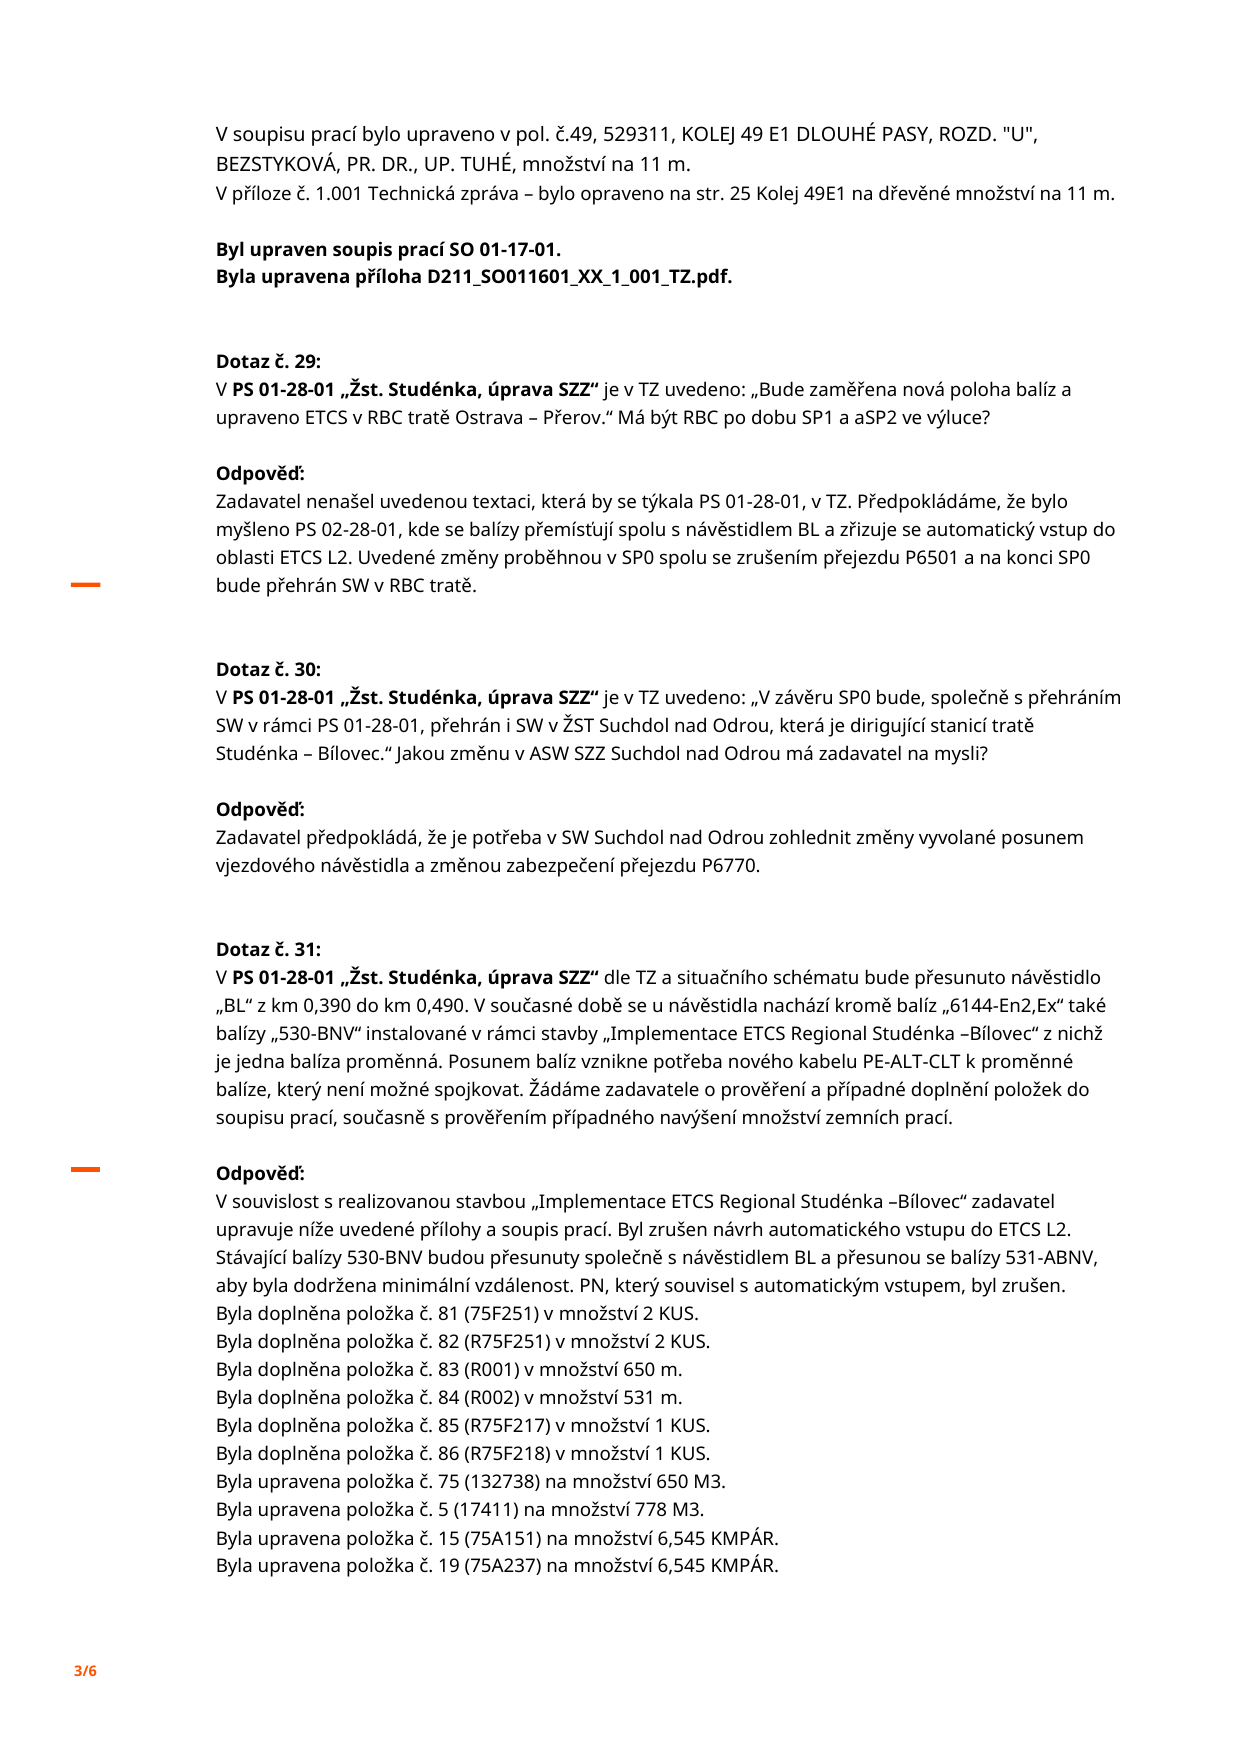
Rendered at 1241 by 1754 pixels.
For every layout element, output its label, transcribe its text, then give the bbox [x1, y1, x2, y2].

text Zadavatel předpokládá, že je potřeba v SW Suchdol nad Odrou zohlednit změny vyvolané posunem vjezdového návěstidla a změnou zabezpečení přejezdu P6770. [216, 824, 1122, 878]
list V PS 01-28-01 „Žst. Studénka, úprava SZZ“ je v TZ uvedeno: „Bude zaměřena nová poloha balíz a upraveno ETCS v RBC tratě Ostrava – Přerov.“ Má být RBC po dobu SP1 a aSP2 ve výluce? [216, 376, 1122, 429]
text V soupisu prací bylo upraveno v pol. č.49, 529311, KOLEJ 49 E1 DLOUHÉ PASY, ROZD. "U", BEZSTYKOVÁ, PR. DR., UP. TUHÉ, množství na 11 m. [216, 121, 1122, 177]
text Byla upravena položka č. 75 (132738) na množství 650 M3. [216, 1469, 1122, 1494]
text Byla doplněna položka č. 81 (75F251) v množství 2 KUS. [216, 1301, 1122, 1326]
text Byla upravena příloha D211_SO011601_XX_1_001_TZ.pdf. [216, 264, 1122, 289]
text Byl upraven soupis prací SO 01-17-01. [216, 236, 1122, 261]
list V PS 01-28-01 „Žst. Studénka, úprava SZZ“ dle TZ a situačního schématu bude přesunuto návěstidlo „BL“ z km 0,390 do km 0,490. V současné době se u návěstidla nachází kromě balíz „6144-En2,Ex“ také balízy „530-BNV“ instalované v rámci stavby „Implementace ETCS Regional Studénka –Bílovec“ z nichž je jedna balíza proměnná. Posunem balíz vznikne potřeba nového kabelu PE-ALT-CLT k proměnné balíze, který není možné spojkovat. Žádáme zadavatele o prověření a případné doplnění položek do soupisu prací, současně s prověřením případného navýšení množství zemních prací. [216, 964, 1122, 1130]
text Byla doplněna položka č. 84 (R002) v množství 531 m. [216, 1385, 1122, 1410]
text Dotaz č. 30: [216, 656, 1122, 682]
text Byla upravena položka č. 5 (17411) na množství 778 M3. [216, 1497, 1122, 1522]
text Odpověď: [216, 460, 1122, 486]
text Byla doplněna položka č. 83 (R001) v množství 650 m. [216, 1357, 1122, 1382]
text Dotaz č. 29: [216, 348, 1122, 373]
text Zadavatel nenašel uvedenou textaci, která by se týkala PS 01-28-01, v TZ. Předpokládáme, že bylo myšleno PS 02-28-01, kde se balízy přemísťují spolu s návěstidlem BL a zřizuje se automatický vstup do oblasti ETCS L2. Uvedené změny proběhnou v SP0 spolu se zrušením přejezdu P6501 a na konci SP0 bude přehrán SW v RBC tratě. [216, 488, 1122, 598]
text Byla upravena položka č. 15 (75A151) na množství 6,545 KMPÁR. [216, 1525, 1122, 1550]
text Dotaz č. 31: [216, 936, 1122, 962]
list V PS 01-28-01 „Žst. Studénka, úprava SZZ“ je v TZ uvedeno: „V závěru SP0 bude, společně s přehráním SW v rámci PS 01-28-01, přehrán i SW v ŽST Suchdol nad Odrou, která je dirigující stanicí tratě Studénka – Bílovec.“ Jakou změnu v ASW SZZ Suchdol nad Odrou má zadavatel na mysli? [216, 684, 1122, 766]
text Odpověď: [216, 796, 1122, 822]
text V příloze č. 1.001 Technická zpráva – bylo opraveno na str. 25 Kolej 49E1 na dřevěné množství na 11 m. [216, 180, 1122, 205]
text Byla doplněna položka č. 85 (R75F217) v množství 1 KUS. [216, 1413, 1122, 1438]
text V souvislost s realizovanou stavbou „Implementace ETCS Regional Studénka –Bílovec“ zadavatel upravuje níže uvedené přílohy a soupis prací. Byl zrušen návrh automatického vstupu do ETCS L2. Stávající balízy 530-BNV budou přesunuty společně s návěstidlem BL a přesunou se balízy 531-ABNV, aby byla dodržena minimální vzdálenost. PN, který souvisel s automatickým vstupem, byl zrušen. [216, 1188, 1122, 1298]
text Byla doplněna položka č. 82 (R75F251) v množství 2 KUS. [216, 1329, 1122, 1354]
text Byla upravena položka č. 19 (75A237) na množství 6,545 KMPÁR. [216, 1553, 1122, 1578]
text Odpověď: [216, 1161, 1122, 1186]
text Byla doplněna položka č. 86 (R75F218) v množství 1 KUS. [216, 1441, 1122, 1466]
